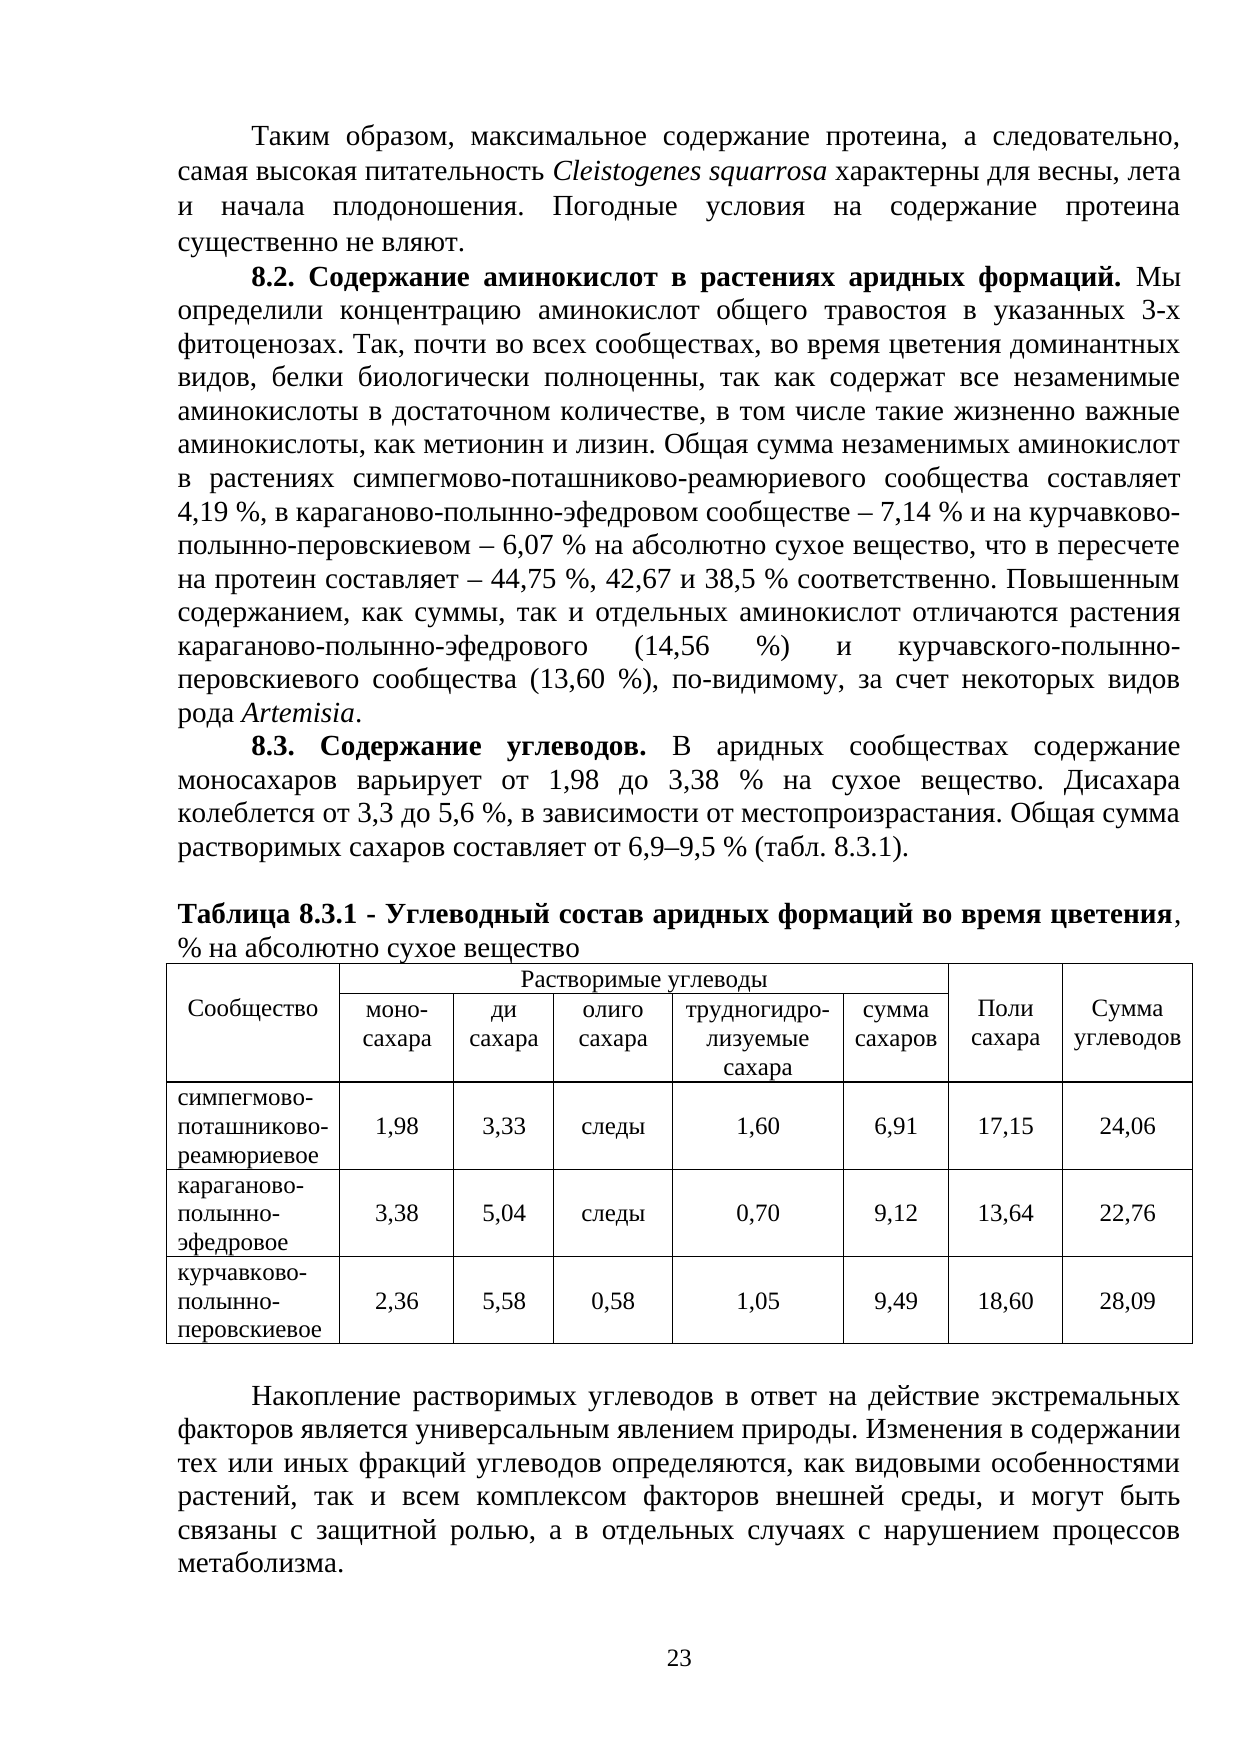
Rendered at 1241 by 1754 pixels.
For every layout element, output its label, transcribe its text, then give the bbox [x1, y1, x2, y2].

text Таким образом, максимальное содержание протеина, а следовательно, самая высокая питательность Cleistogenes squarrosa характерны для весны, лета и начала плодоношения. Погодные условия на содержание протеина существенно не вляют. [177, 118, 1181, 257]
text 8.2. Cодержание аминокислот в растениях аридных формаций. Мы определили концентрацию аминокислот общего травостоя в указанных 3-х фитоценозах. Так, почти во всех сообществах, во время цветения доминантных видов, белки биологически полноценны, так как содержат все незаменимые аминокислоты в достаточном количестве, в том числе такие жизненно важные аминокислоты, как метионин и лизин. Общая сумма незаменимых аминокислот в растениях симпегмово-поташниково-реамюриевого сообщества соcтавляет 4,19 %, в караганово-полынно-эфедровом сообществе – 7,14 % и на курчавково-полынно-перовскиевом – 6,07 % на абсолютно сухое вещество, что в пересчете на протеин составляет – 44,75 %, 42,67 и 38,5 % соответственно. Повышенным содержанием, как суммы, так и отдельных аминокислот отличаются растения караганово-полынно-эфедрового (14,56 %) и курчавского-полынно-перовскиевого сообщества (13,60 %), по-видимому, за счет некоторых видов рода Artemisia. [177, 259, 1181, 728]
table_header Сообщество [167, 964, 339, 1081]
table_cell следы [554, 1083, 672, 1169]
table_cell 1,60 [673, 1083, 843, 1169]
table_cell 18,60 [949, 1257, 1062, 1343]
table_cell симпегмово-поташниково-реамюриевое [167, 1083, 339, 1169]
table_cell 0,70 [673, 1170, 843, 1256]
text Накопление растворимых углеводов в ответ на действие экстремальных факторов является универсальным явлением природы. Изменения в содержании тех или иных фракций углеводов определяются, как видовыми особенностями растений, так и всем комплексом факторов внешней среды, и могут быть связаны с защитной ролью, а в отдельных случаях с нарушением процессов метаболизма. [177, 1378, 1181, 1579]
table_cell следы [554, 1170, 672, 1256]
table_cell 22,76 [1063, 1170, 1192, 1256]
table_cell 3,33 [454, 1083, 553, 1169]
table_header Растворимые углеводы [340, 964, 948, 993]
table_cell моно-сахара [340, 994, 453, 1081]
table_cell 1,98 [340, 1083, 453, 1169]
text Таблица 8.3.1 - Углеводный состав аридных формаций во время цветения, % на абсолютно сухое вещество [177, 896, 1181, 963]
table_cell 5,04 [454, 1170, 553, 1256]
table_cell 2,36 [340, 1257, 453, 1343]
table_cell ди сахара [454, 994, 553, 1081]
text 8.3. Содержание углеводов. В аридных сообществах содержание моносахаров варьирует от 1,98 до 3,38 % на сухое вещество. Дисахара колеблется от 3,3 до 5,6 %, в зависимости от местопроизрастания. Общая сумма растворимых сахаров составляет от 6,9–9,5 % (табл. 8.3.1). [177, 728, 1181, 863]
table_cell 28,09 [1063, 1257, 1192, 1343]
table_cell 3,38 [340, 1170, 453, 1256]
table_cell трудногидро-лизуемые сахара [673, 994, 843, 1081]
table_cell 13,64 [949, 1170, 1062, 1256]
table_cell 17,15 [949, 1083, 1062, 1169]
table_cell 1,05 [673, 1257, 843, 1343]
table_cell 5,58 [454, 1257, 553, 1343]
table_cell 0,58 [554, 1257, 672, 1343]
table_cell курчавково-полынно-перовскиевое [167, 1257, 339, 1343]
table_cell 24,06 [1063, 1083, 1192, 1169]
table_cell 9,49 [844, 1257, 948, 1343]
table_header Поли сахара [949, 964, 1062, 1081]
table_cell 9,12 [844, 1170, 948, 1256]
table_cell караганово-полынно- эфедровое [167, 1170, 339, 1256]
table_header Сумма углеводов [1063, 964, 1192, 1081]
table_cell сумма сахаров [844, 994, 948, 1081]
table_cell олиго сахара [554, 994, 672, 1081]
table_cell 6,91 [844, 1083, 948, 1169]
